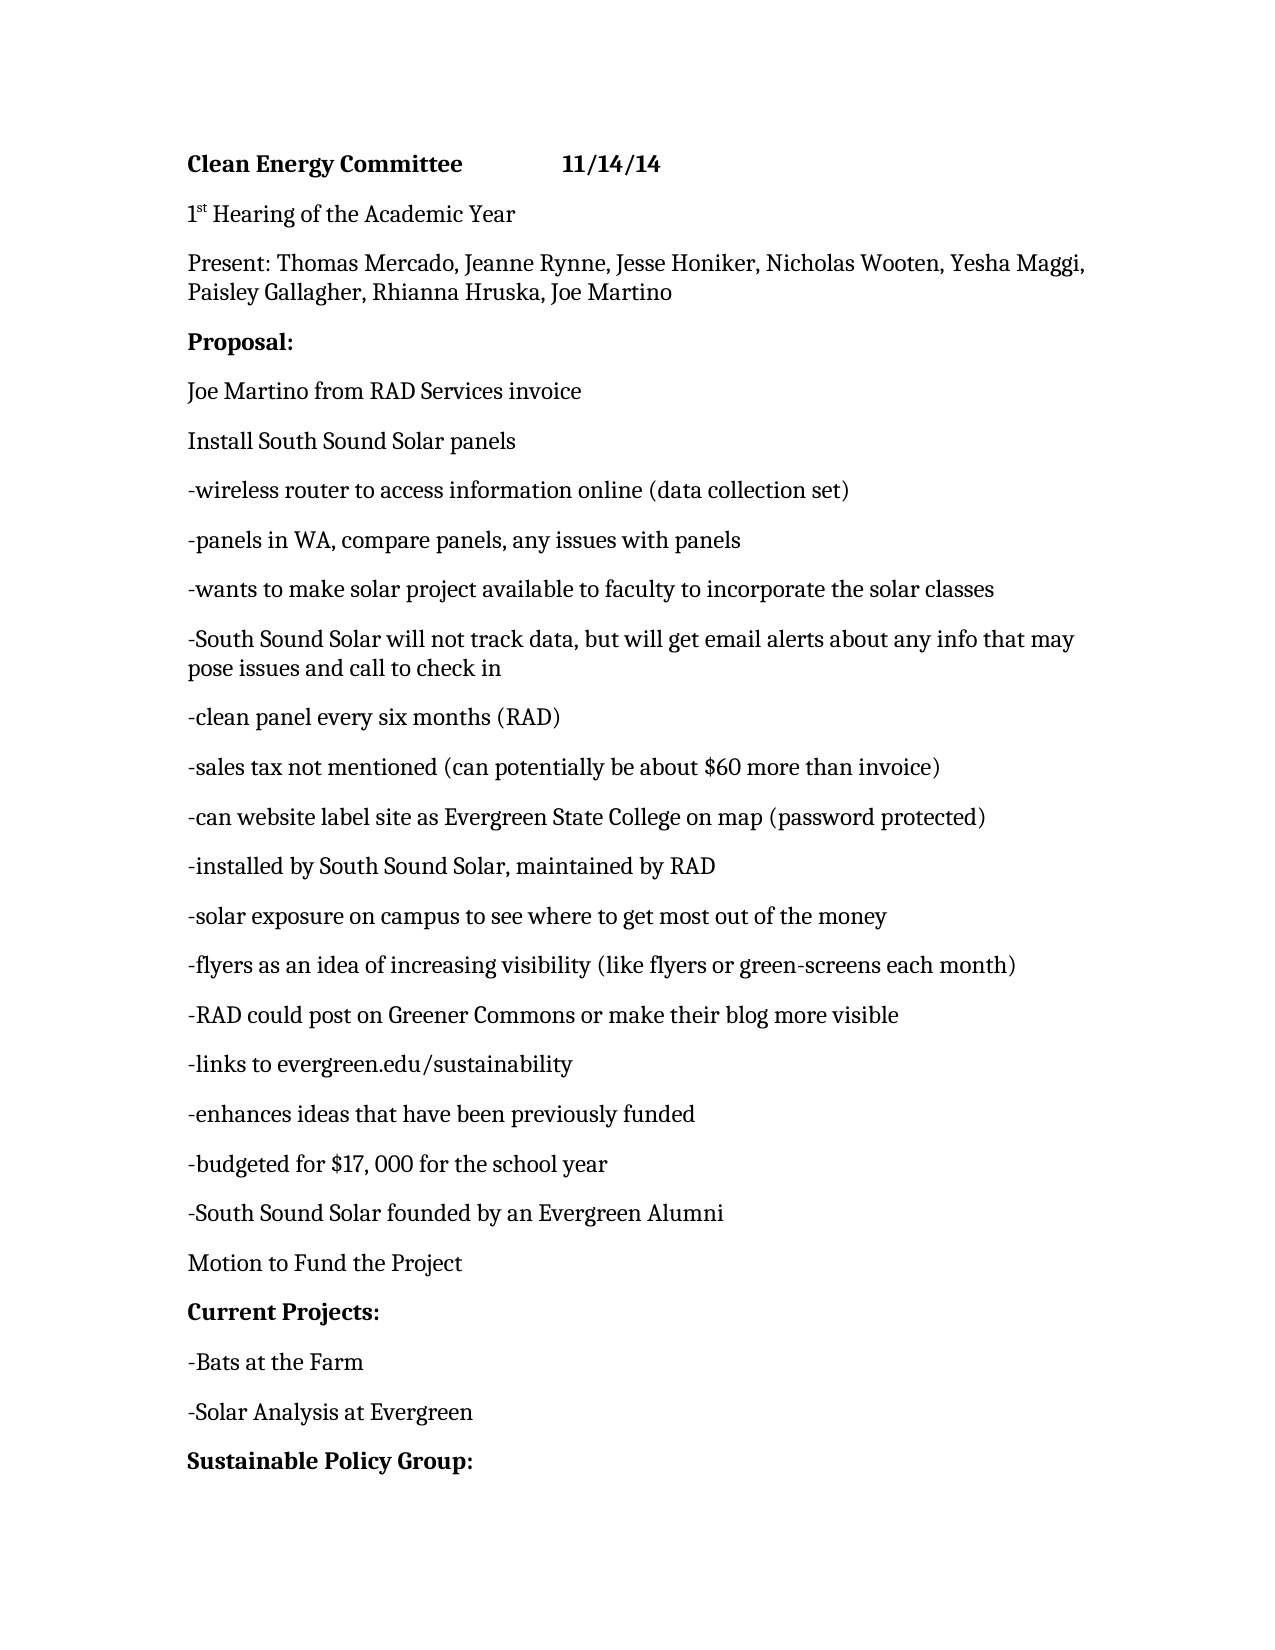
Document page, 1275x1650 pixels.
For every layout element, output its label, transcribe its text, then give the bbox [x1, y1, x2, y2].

text -South Sound Solar will not track data, but will get email alerts about any info that may pose issues and call to check in [187, 625, 1087, 682]
text -solar exposure on campus to see where to get most out of the money [187, 902, 1087, 930]
text Motion to Fund the Project [187, 1249, 1087, 1277]
text -sales tax not mentioned (can potentially be about $60 more than invoice) [187, 753, 1087, 782]
text -wants to make solar project available to faculty to incorporate the solar classes [187, 575, 1087, 604]
text Clean Energy Committee 11/14/14 [187, 150, 1087, 179]
text -clean panel every six months (RAD) [187, 703, 1087, 732]
text -Solar Analysis at Evergreen [187, 1397, 1087, 1426]
text -panels in WA, compare panels, any issues with panels [187, 526, 1087, 554]
text -enhances ideas that have been previously funded [187, 1100, 1087, 1129]
text Install South Sound Solar panels [187, 427, 1087, 455]
text Present: Thomas Mercado, Jeanne Rynne, Jesse Honiker, Nicholas Wooten, Yesha Maggi, Paisley Gallagher, Rhianna Hruska, Joe Martino [187, 249, 1087, 307]
text -can website label site as Evergreen State College on map (password protected) [187, 802, 1087, 831]
text -links to evergreen.edu/sustainability [187, 1050, 1087, 1079]
text 1st Hearing of the Academic Year [187, 199, 1087, 228]
text Proposal: [187, 327, 1087, 356]
text -wireless router to access information online (data collection set) [187, 476, 1087, 505]
text -flyers as an idea of increasing visibility (like flyers or green-screens each month) [187, 951, 1087, 980]
text Current Projects: [187, 1298, 1087, 1327]
text -RAD could post on Greener Commons or make their blog more visible [187, 1001, 1087, 1029]
text Sustainable Policy Group: [187, 1447, 1087, 1476]
text Joe Martino from RAD Services invoice [187, 377, 1087, 406]
text -South Sound Solar founded by an Evergreen Alumni [187, 1199, 1087, 1228]
text -installed by South Sound Solar, maintained by RAD [187, 852, 1087, 881]
text -Bats at the Farm [187, 1348, 1087, 1377]
text -budgeted for $17, 000 for the school year [187, 1149, 1087, 1178]
